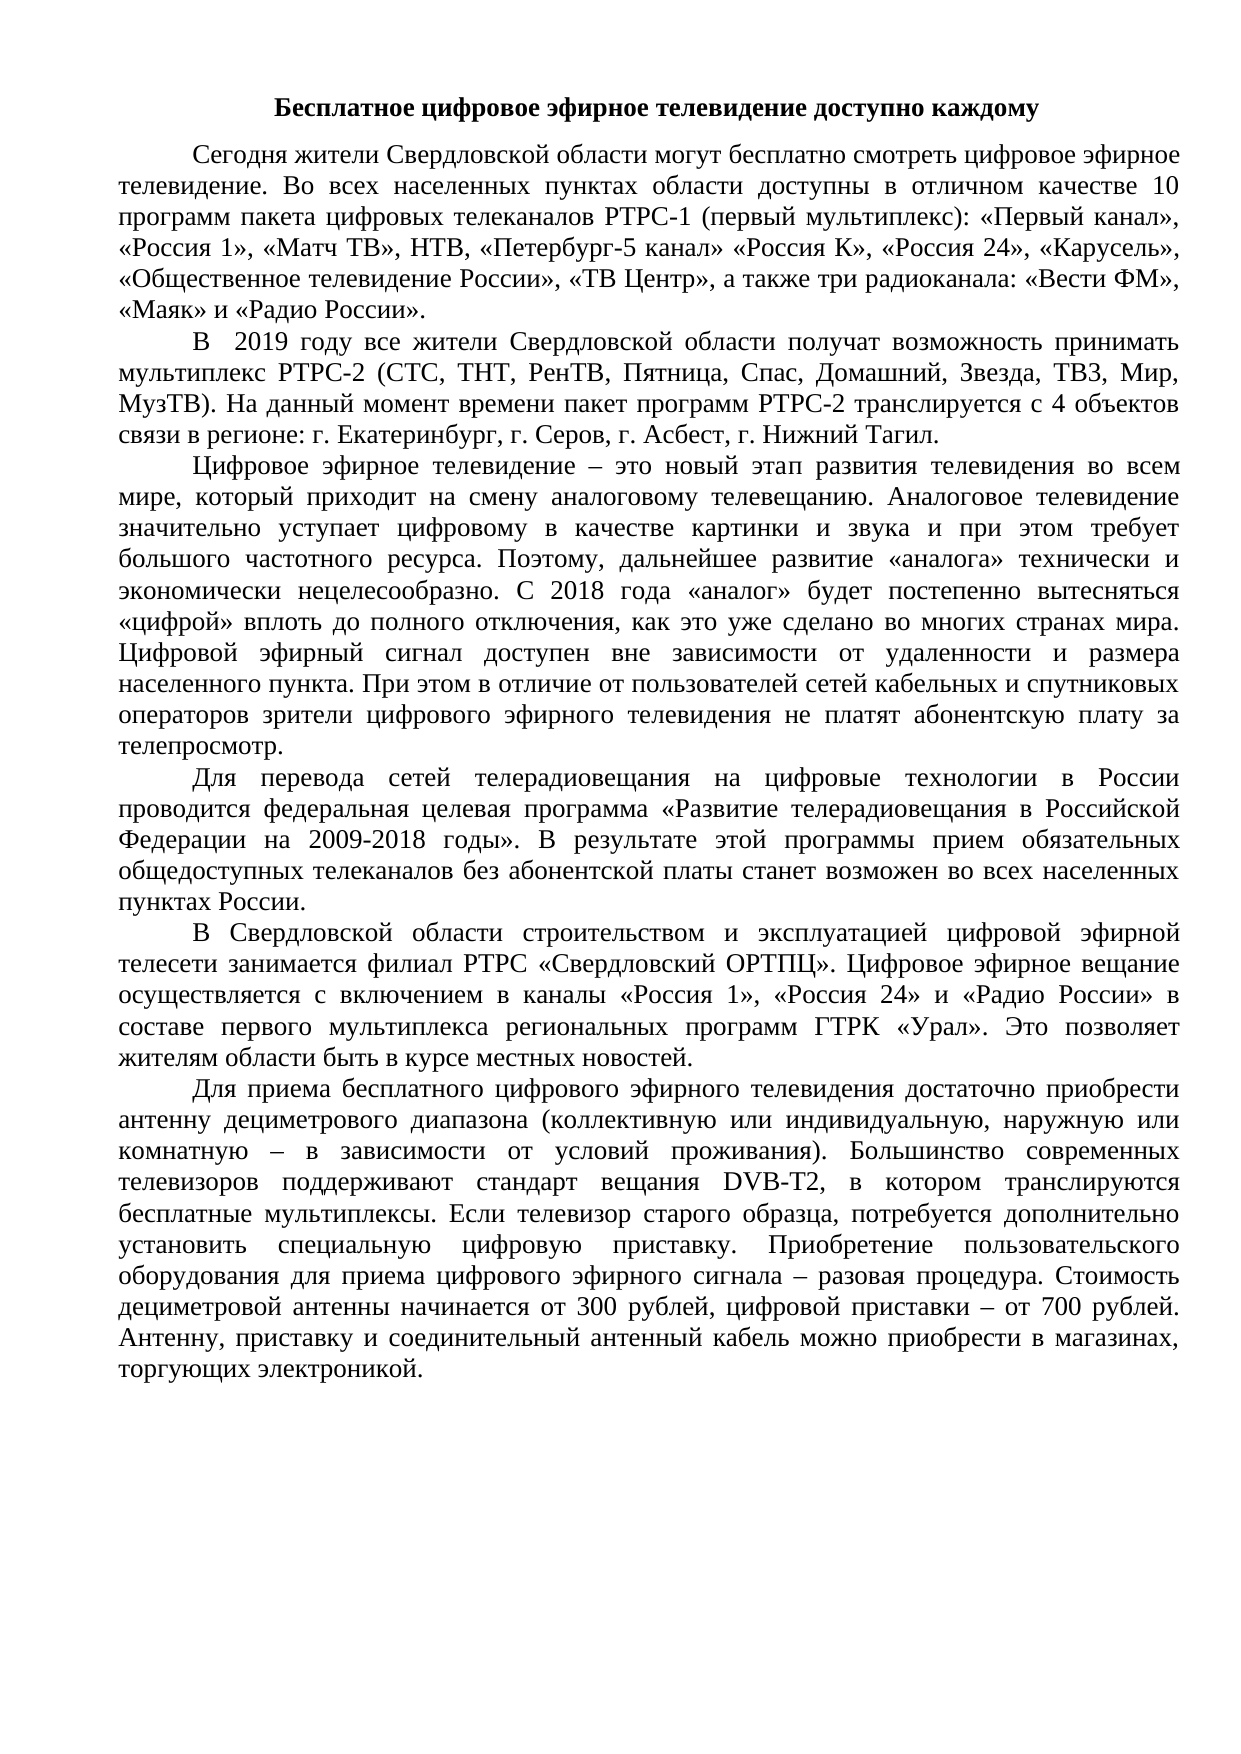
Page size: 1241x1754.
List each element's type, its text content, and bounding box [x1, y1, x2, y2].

text Сегодня жители Свердловской области могут бесплатно смотреть цифровое эфирное телевидение. Во всех населенных пунктах области доступны в отличном качестве 10 программ пакета цифровых телеканалов РТРС-1 (первый мультиплекс): «Первый канал», «Россия 1», «Матч ТВ», НТВ, «Петербург-5 канал» «Россия К», «Россия 24», «Карусель», «Общественное телевидение России», «ТВ Центр», а также три радиоканала: «Вести ФМ», «Маяк» и «Радио России». [118, 138, 1181, 324]
text Для перевода сетей телерадиовещания на цифровые технологии в России проводится федеральная целевая программа «Развитие телерадиовещания в Российской Федерации на 2009-2018 годы». В результате этой программы прием обязательных общедоступных телеканалов без абонентской платы станет возможен во всех населенных пунктах России. [118, 761, 1181, 916]
text В Свердловской области строительством и эксплуатацией цифровой эфирной телесети занимается филиал РТРС «Свердловский ОРТПЦ». Цифровое эфирное вещание осуществляется с включением в каналы «Россия 1», «Россия 24» и «Радио России» в составе первого мультиплекса региональных программ ГТРК «Урал». Это позволяет жителям области быть в курсе местных новостей. [118, 916, 1181, 1072]
text Для приема бесплатного цифрового эфирного телевидения достаточно приобрести антенну дециметрового диапазона (коллективную или индивидуальную, наружную или комнатную – в зависимости от условий проживания). Большинство современных телевизоров поддерживают стандарт вещания DVB-T2, в котором транслируются бесплатные мультиплексы. Если телевизор старого образца, потребуется дополнительно установить специальную цифровую приставку. Приобретение пользовательского оборудования для приема цифрового эфирного сигнала – разовая процедура. Стоимость дециметровой антенны начинается от 300 рублей, цифровой приставки – от 700 рублей. Антенну, приставку и соединительный антенный кабель можно приобрести в магазинах, торгующих электроникой. [118, 1072, 1181, 1383]
text Цифровое эфирное телевидение – это новый этап развития телевидения во всем мире, который приходит на смену аналоговому телевещанию. Аналоговое телевидение значительно уступает цифровому в качестве картинки и звука и при этом требует большого частотного ресурса. Поэтому, дальнейшее развитие «аналога» технически и экономически нецелесообразно. С 2018 года «аналог» будет постепенно вытесняться «цифрой» вплоть до полного отключения, как это уже сделано во многих странах мира. Цифровой эфирный сигнал доступен вне зависимости от удаленности и размера населенного пункта. При этом в отличие от пользователей сетей кабельных и спутниковых операторов зрители цифрового эфирного телевидения не платят абонентскую плату за телепросмотр. [118, 449, 1181, 761]
text Бесплатное цифровое эфирное телевидение доступно каждому [59, 91, 1181, 122]
text В 2019 году все жители Свердловской области получат возможность принимать мультиплекс РТРС-2 (СТС, ТНТ, РенТВ, Пятница, Спас, Домашний, Звезда, ТВ3, Мир, МузТВ). На данный момент времени пакет программ РТРС-2 транслируется с 4 объектов связи в регионе: г. Екатеринбург, г. Серов, г. Асбест, г. Нижний Тагил. [118, 324, 1181, 449]
